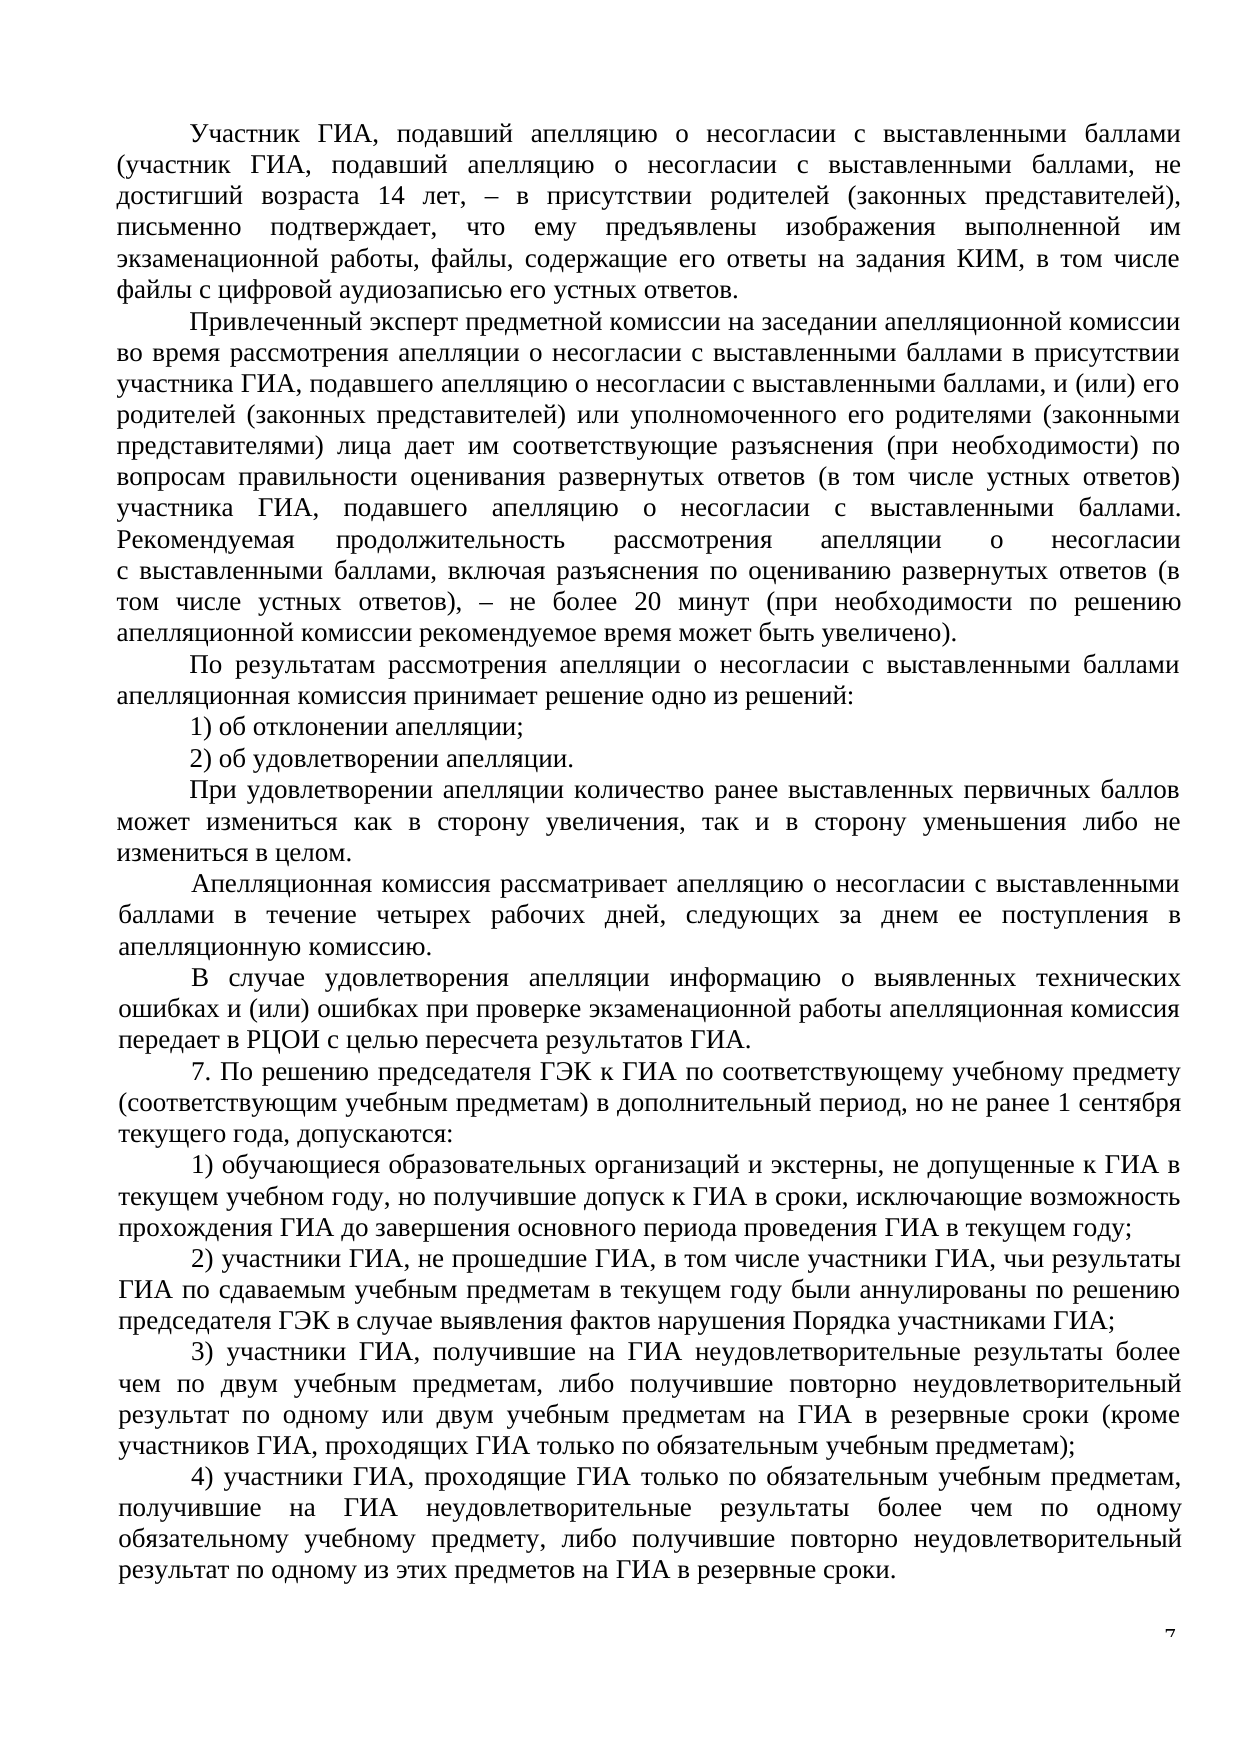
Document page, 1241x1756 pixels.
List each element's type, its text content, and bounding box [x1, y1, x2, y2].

list участники ГИА, не прошедшие ГИА, в том числе участники ГИА, чьи результаты ГИА по сдаваемым учебным предметам в текущем году были аннулированы по решению председателя ГЭК в случае выявления фактов нарушения Порядка участниками ГИА; [118, 1242, 1182, 1336]
text По результатам рассмотрения апелляции о несогласии с выставленными баллами апелляционная комиссия принимает решение одно из решений: [116, 648, 1181, 710]
list участники ГИА, проходящие ГИА только по обязательным учебным предметам, получившие на ГИА неудовлетворительные результаты более чем по одному обязательному учебному предмету, либо получившие повторно неудовлетворительный результат по одному из этих предметов на ГИА в резервные сроки. [118, 1460, 1183, 1585]
list об отклонении апелляции; [189, 710, 1194, 741]
text Привлеченный эксперт предметной комиссии на заседании апелляционной комиссии во время рассмотрения апелляции о несогласии с выставленными баллами в присутствии участника ГИА, подавшего апелляцию о несогласии с выставленными баллами, и (или) его родителей (законных представителей) или уполномоченного его родителями (законными представителями) лица дает им соответствующие разъяснения (при необходимости) по вопросам правильности оценивания развернутых ответов (в том числе устных ответов) участника ГИА, подавшего апелляцию о несогласии с выставленными баллами. Рекомендуемая продолжительность рассмотрения апелляции о несогласии с выставленными баллами, включая разъяснения по оцениванию развернутых ответов (в том числе устных ответов), – не более 20 минут (при необходимости по решению апелляционной комиссии рекомендуемое время может быть увеличено). [116, 305, 1181, 647]
text В случае удовлетворения апелляции информацию о выявленных технических ошибках и (или) ошибках при проверке экзаменационной работы апелляционная комиссия передает в РЦОИ с целью пересчета результатов ГИА. [118, 961, 1181, 1055]
list участники ГИА, получившие на ГИА неудовлетворительные результаты более чем по двум учебным предметам, либо получившие повторно неудовлетворительный результат по одному или двум учебным предметам на ГИА в резервные сроки (кроме участников ГИА, проходящих ГИА только по обязательным учебным предметам); [118, 1336, 1182, 1460]
text При удовлетворении апелляции количество ранее выставленных первичных баллов может измениться как в сторону увеличения, так и в сторону уменьшения либо не измениться в целом. [116, 773, 1181, 867]
text Апелляционная комиссия рассматривает апелляцию о несогласии с выставленными баллами в течение четырех рабочих дней, следующих за днем ее поступления в апелляционную комиссию. [118, 867, 1181, 961]
list об удовлетворении апелляции. [189, 742, 1194, 773]
list По решению председателя ГЭК к ГИА по соответствующему учебному предмету (соответствующим учебным предметам) в дополнительный период, но не ранее 1 сентября текущего года, допускаются: [118, 1055, 1183, 1148]
list обучающиеся образовательных организаций и экстерны, не допущенные к ГИА в текущем учебном году, но получившие допуск к ГИА в сроки, исключающие возможность прохождения ГИА до завершения основного периода проведения ГИА в текущем году; [118, 1149, 1182, 1242]
text Участник ГИА, подавший апелляцию о несогласии с выставленными баллами (участник ГИА, подавший апелляцию о несогласии с выставленными баллами, не достигший возраста 14 лет, – в присутствии родителей (законных представителей), письменно подтверждает, что ему предъявлены изображения выполненной им экзаменационной работы, файлы, содержащие его ответы на задания КИМ, в том числе файлы с цифровой аудиозаписью его устных ответов. [116, 117, 1181, 304]
